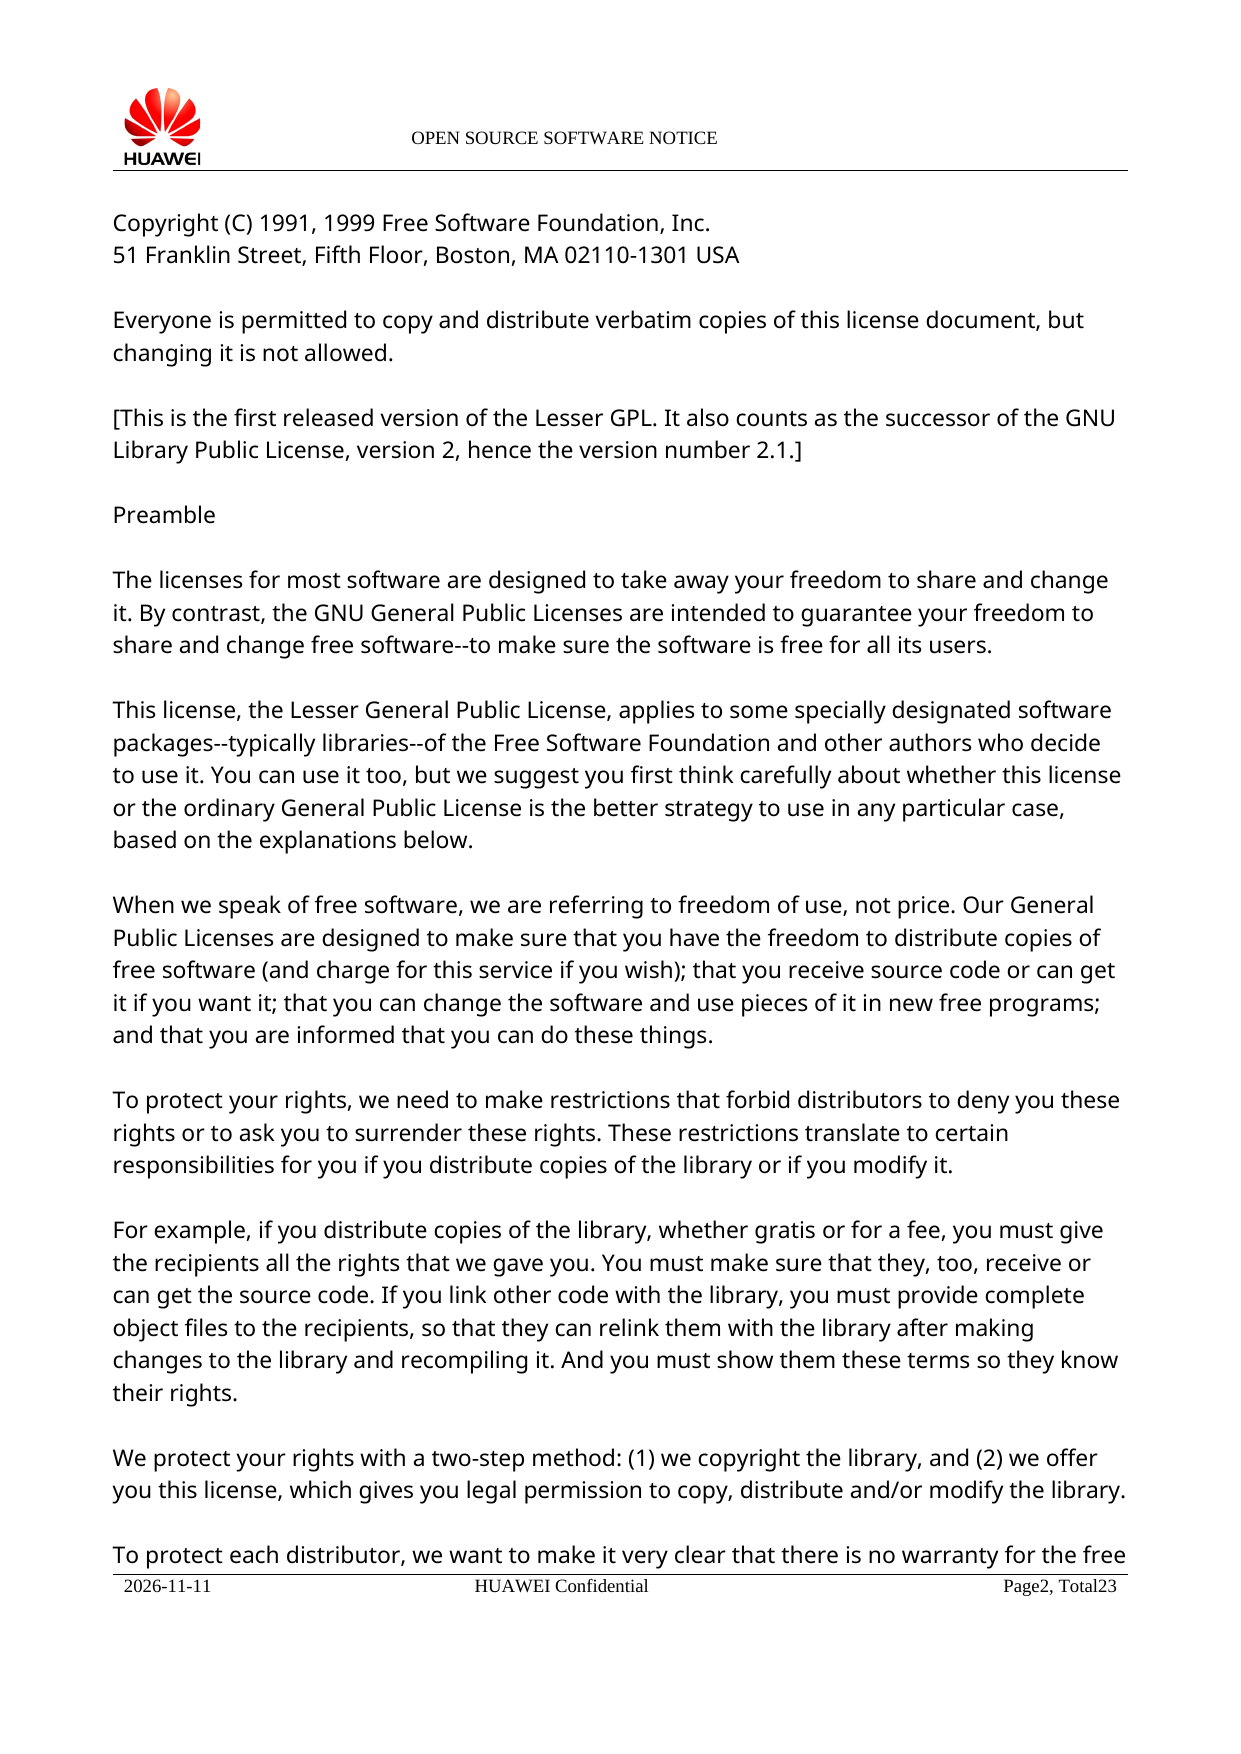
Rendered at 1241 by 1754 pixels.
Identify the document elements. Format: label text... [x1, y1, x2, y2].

text Everyone is permitted to copy and distribute verbatim copies of this license document, but changing it is not allowed. [112, 304, 1128, 369]
text Preamble [112, 499, 1128, 531]
text We protect your rights with a two-step method: (1) we copyright the library, and (2) we offer you this license, which gives you legal permission to copy, distribute and/or modify the library. [112, 1441, 1128, 1506]
text For example, if you distribute copies of the library, whether gratis or for a fee, you must give the recipients all the rights that we gave you. You must make sure that they, too, receive or can get the source code. If you link other code with the library, you must provide complete object files to the recipients, so that they can relink them with the library after making changes to the library and recompiling it. And you must show them these terms so they know their rights. [112, 1214, 1128, 1409]
text When we speak of free software, we are referring to freedom of use, not price. Our General Public Licenses are designed to make sure that you have the freedom to distribute copies of free software (and charge for this service if you wish); that you receive source code or can get it if you want it; that you can change the software and use pieces of it in new free programs; and that you are informed that you can do these things. [112, 889, 1128, 1051]
text The licenses for most software are designed to take away your freedom to share and change it. By contrast, the GNU General Public Licenses are intended to guarantee your freedom to share and change free software--to make sure the software is free for all its users. [112, 564, 1128, 661]
picture [124, 88, 201, 165]
text To protect your rights, we need to make restrictions that forbid distributors to deny you these rights or to ask you to surrender these rights. These restrictions translate to certain responsibilities for you if you distribute copies of the library or if you modify it. [112, 1084, 1128, 1181]
text [This is the first released version of the Lesser GPL. It also counts as the successor of the GNU Library Public License, version 2, hence the version number 2.1.] [112, 401, 1128, 466]
text Copyright (C) 1991, 1999 Free Software Foundation, Inc. [112, 206, 1128, 239]
text This license, the Lesser General Public License, applies to some specially designated software packages--typically libraries--of the Free Software Foundation and other authors who decide to use it. You can use it too, but we suggest you first think carefully about whether this license or the ordinary General Public License is the better strategy to use in any particular case, based on the explanations below. [112, 694, 1128, 856]
text 51 Franklin Street, Fifth Floor, Boston, MA 02110-1301 USA [112, 239, 1128, 271]
